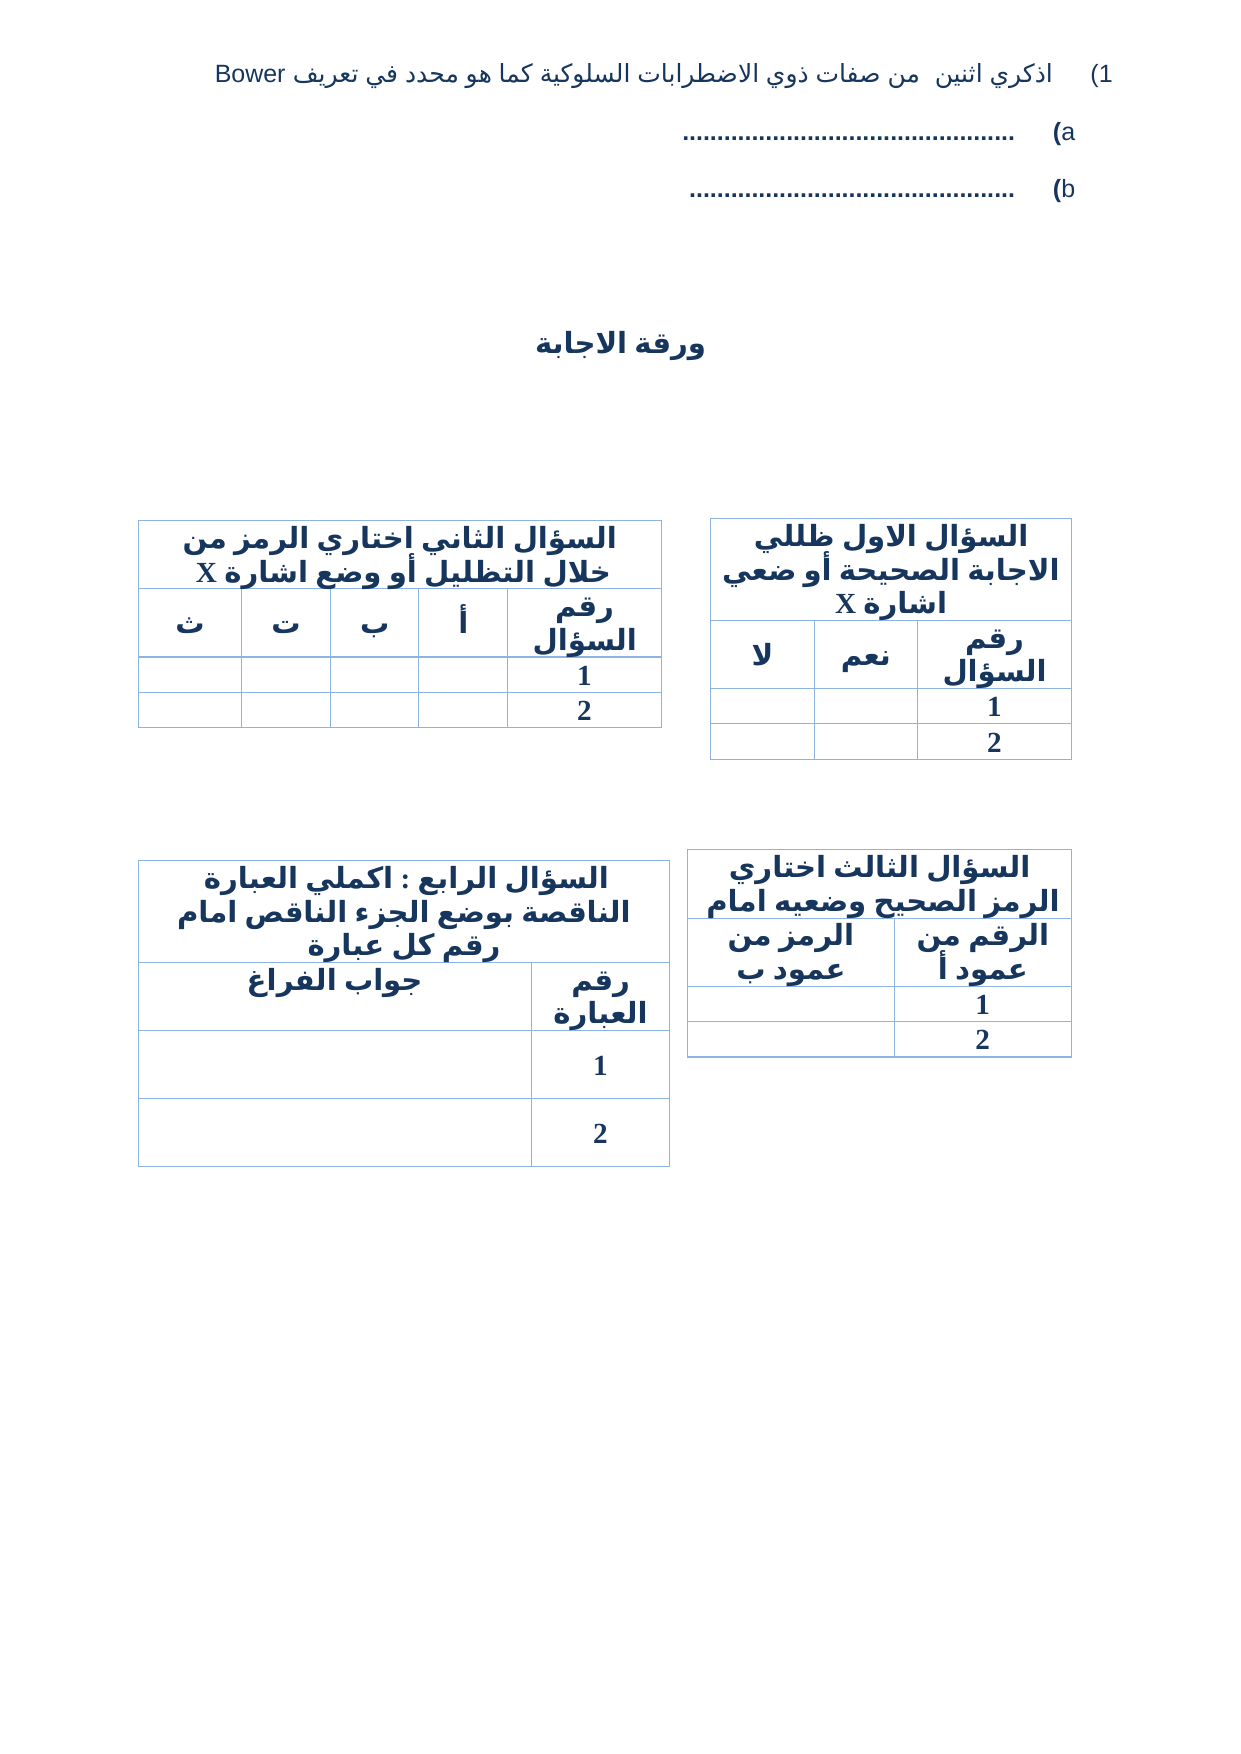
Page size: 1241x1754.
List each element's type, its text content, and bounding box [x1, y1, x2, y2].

list ................................................ [150, 117, 1053, 145]
list ............................................... [150, 174, 1053, 203]
table_cell ت [242, 589, 330, 656]
table_header السؤال الثالث اختاري الرمز الصحيح وضعيه امام [688, 850, 1071, 917]
table_cell ث [139, 589, 241, 656]
table_cell [139, 1031, 531, 1098]
table_cell [242, 693, 330, 727]
table_cell رقم السؤال [508, 589, 661, 656]
table_header السؤال الرابع : اكملي العبارة الناقصة بوضع الجزء الناقص امام رقم كل عبارة [139, 861, 669, 962]
text ورقة الاجابة [150, 326, 1090, 359]
table_cell 2 [532, 1099, 669, 1166]
table_cell 1 [532, 1031, 669, 1098]
table_cell الرقم من عمود أ [895, 919, 1071, 986]
table_cell [815, 689, 917, 723]
table_cell جواب الفراغ [139, 963, 531, 1030]
table_cell 2 [508, 693, 661, 727]
table_cell أ [419, 589, 507, 656]
table_cell نعم [815, 621, 917, 688]
table_cell رقم السؤال [918, 621, 1071, 688]
table_cell الرمز من عمود ب [688, 919, 894, 986]
table_cell [139, 1099, 531, 1166]
table_cell 1 [508, 658, 661, 692]
table_cell رقم العبارة [532, 963, 669, 1030]
table_cell [242, 658, 330, 692]
table_cell لا [711, 621, 814, 688]
table_cell [139, 693, 241, 727]
table_cell [688, 987, 894, 1021]
table_cell [711, 724, 814, 759]
table_cell [711, 689, 814, 723]
table_header السؤال الثاني اختاري الرمز من خلال التظليل أو وضع اشارة X [139, 521, 661, 588]
list اذكري اثنين من صفات ذوي الاضطرابات السلوكية كما هو محدد في تعريف Bower [150, 59, 1090, 88]
table_cell [688, 1022, 894, 1056]
table_cell ب [331, 589, 418, 656]
table_cell [815, 724, 917, 759]
table_cell [331, 693, 418, 727]
table_cell 2 [918, 724, 1071, 759]
table_cell [419, 693, 507, 727]
table_cell 1 [918, 689, 1071, 723]
table_cell 1 [895, 987, 1071, 1021]
table_cell [139, 658, 241, 692]
table_cell [331, 658, 418, 692]
table_cell 2 [895, 1022, 1071, 1056]
table_cell [419, 658, 507, 692]
table_header السؤال الاول ظللي الاجابة الصحيحة أو ضعي اشارة X [711, 519, 1071, 620]
